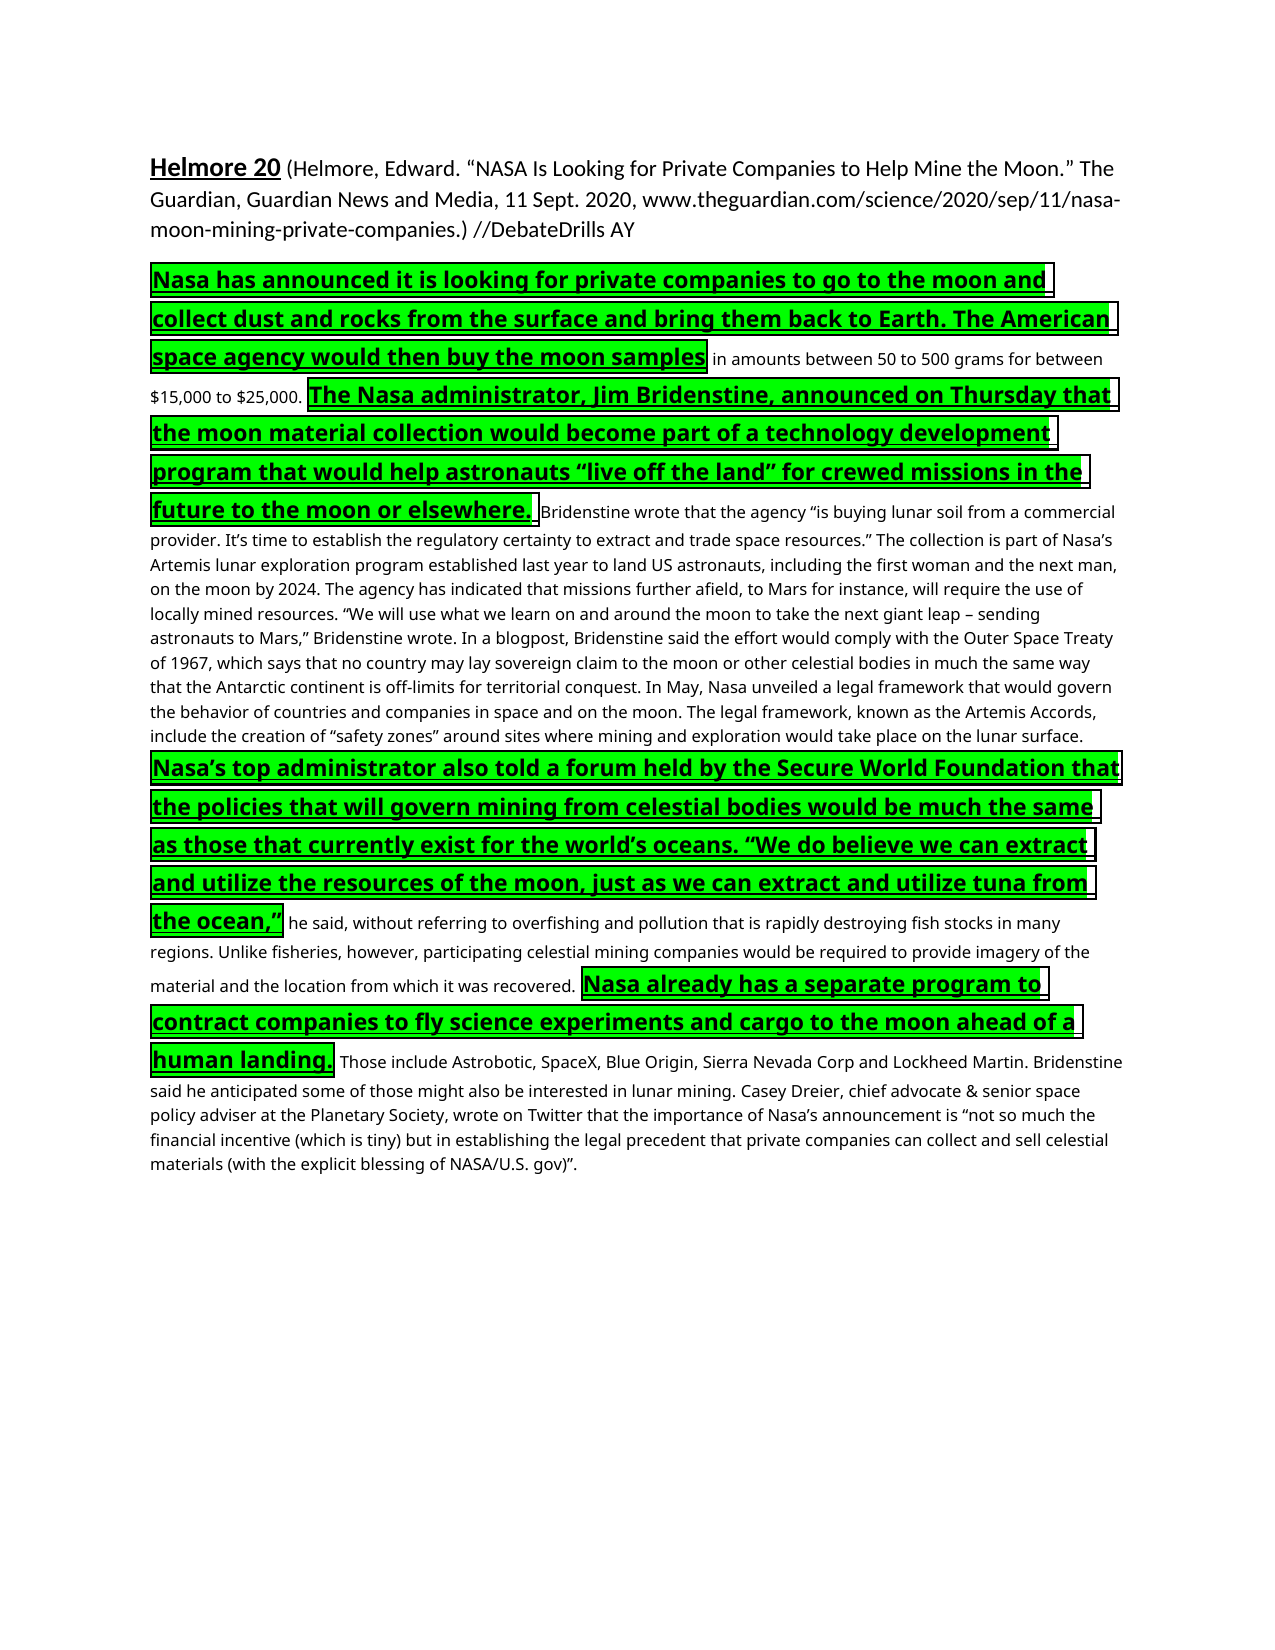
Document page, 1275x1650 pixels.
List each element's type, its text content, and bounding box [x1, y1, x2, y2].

text Helmore 20 (Helmore, Edward. “NASA Is Looking for Private Companies to Help Mine the Moon.” The Guardian, Guardian News and Media, 11 Sept. 2020, www.theguardian.com/science/2020/sep/11/nasa-moon-mining-private-companies.) //DebateDrills AY [150, 150, 1125, 243]
text Nasa has announced it is looking for private companies to go to the moon and collect dust and rocks from the surface and bring them back to Earth. The American space agency would then buy the moon samples in amounts between 50 to 500 grams for between $15,000 to $25,000. The Nasa administrator, Jim Bridenstine, announced on Thursday that the moon material collection would become part of a technology development program that would help astronauts “live off the land” for crewed missions in the future to the moon or elsewhere. Bridenstine wrote that the agency “is buying lunar soil from a commercial provider. It’s time to establish the regulatory certainty to extract and trade space resources.” The collection is part of Nasa’s Artemis lunar exploration program established last year to land US astronauts, including the first woman and the next man, on the moon by 2024. The agency has indicated that missions further afield, to Mars for instance, will require the use of locally mined resources. “We will use what we learn on and around the moon to take the next giant leap – sending astronauts to Mars,” Bridenstine wrote. In a blogpost, Bridenstine said the effort would comply with the Outer Space Treaty of 1967, which says that no country may lay sovereign claim to the moon or other celestial bodies in much the same way that the Antarctic continent is off-limits for territorial conquest. In May, Nasa unveiled a legal framework that would govern the behavior of countries and companies in space and on the moon. The legal framework, known as the Artemis Accords, include the creation of “safety zones” around sites where mining and exploration would take place on the lunar surface. Nasa’s top administrator also told a forum held by the Secure World Foundation that the policies that will govern mining from celestial bodies would be much the same as those that currently exist for the world’s oceans. “We do believe we can extract and utilize the resources of the moon, just as we can extract and utilize tuna from the ocean,” he said, without referring to overfishing and pollution that is rapidly destroying fish stocks in many regions. Unlike fisheries, however, participating celestial mining companies would be required to provide imagery of the material and the location from which it was recovered. Nasa already has a separate program to contract companies to fly science experiments and cargo to the moon ahead of a human landing. Those include Astrobotic, SpaceX, Blue Origin, Sierra Nevada Corp and Lockheed Martin. Bridenstine said he anticipated some of those might also be interested in lunar mining. Casey Dreier, chief advocate & senior space policy adviser at the Planetary Society, wrote on Twitter that the importance of Nasa’s announcement is “not so much the financial incentive (which is tiny) but in establishing the legal precedent that private companies can collect and sell celestial materials (with the explicit blessing of NASA/U.S. gov)”. [150, 262, 1125, 1176]
